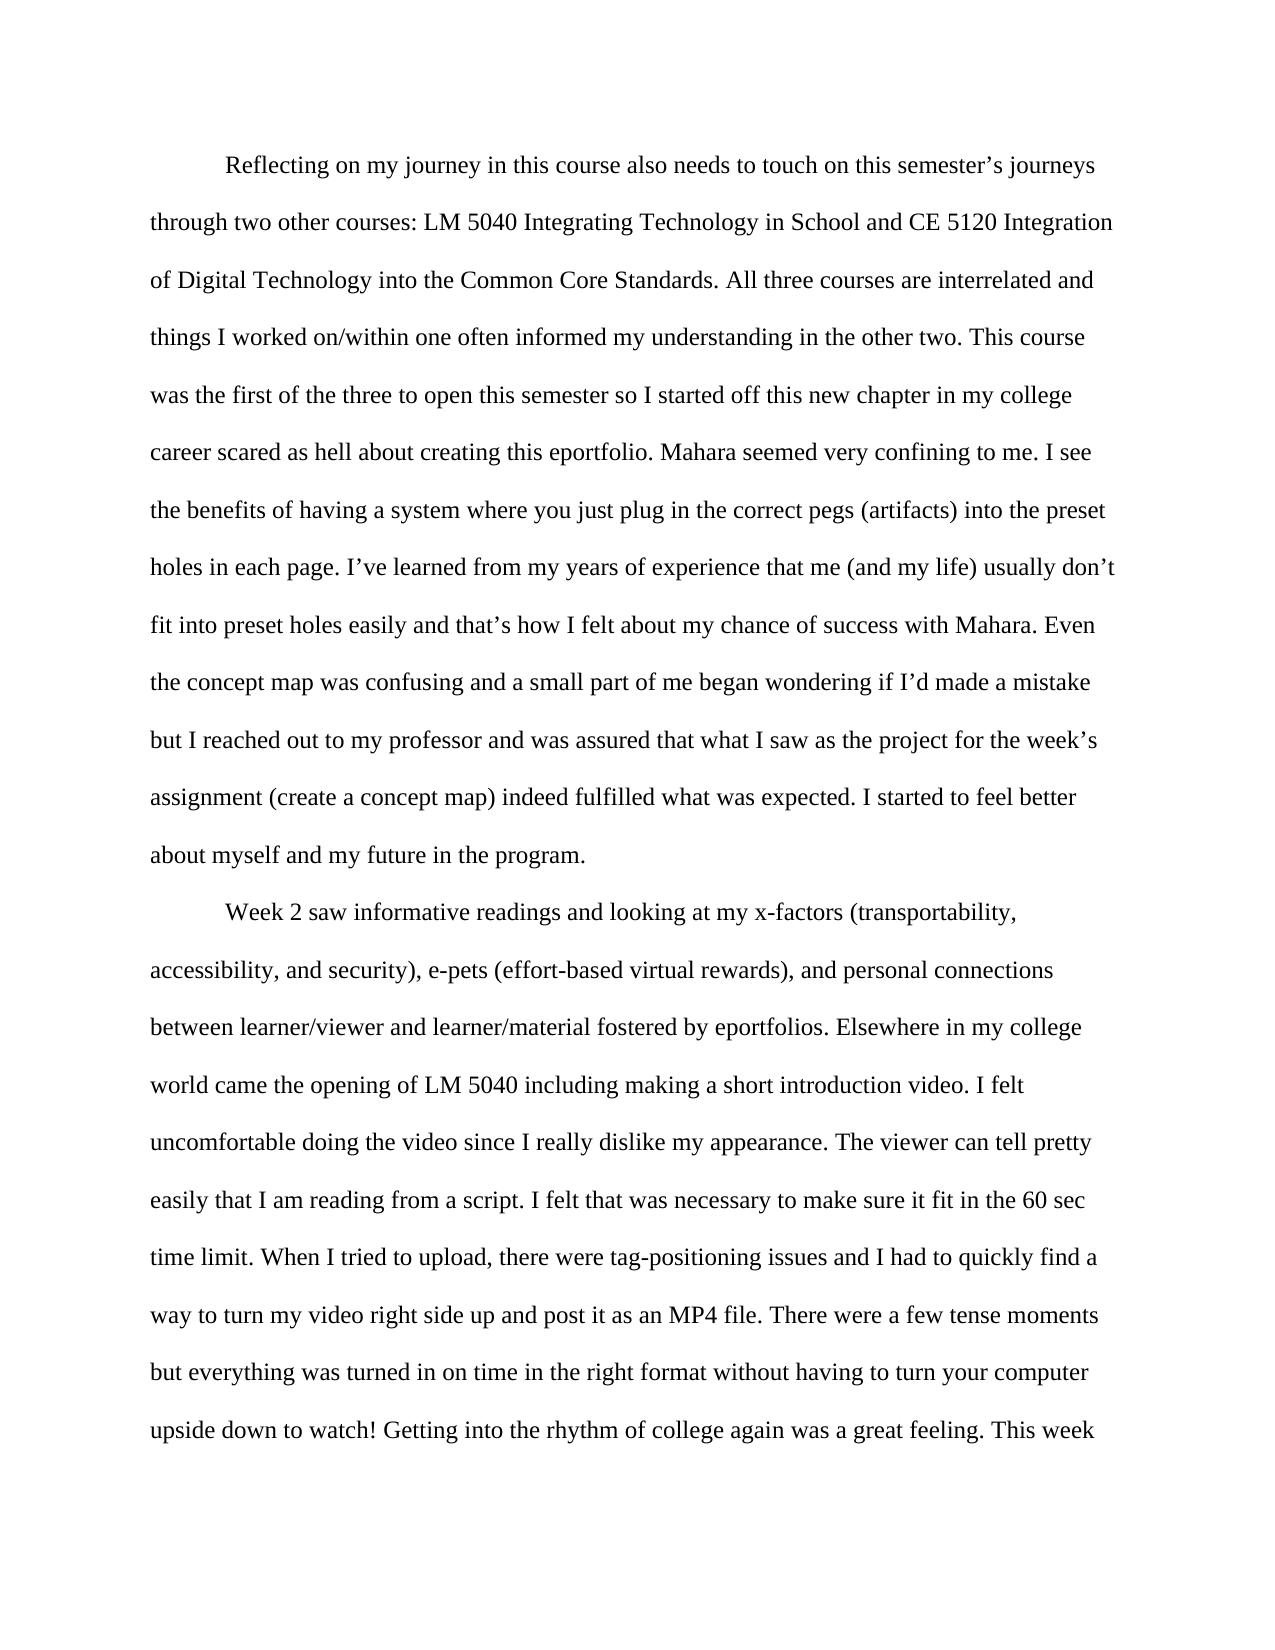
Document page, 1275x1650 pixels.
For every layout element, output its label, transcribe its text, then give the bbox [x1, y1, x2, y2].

text Reflecting on my journey in this course also needs to touch on this semester’s journeys through two other courses: LM 5040 Integrating Technology in School and CE 5120 Integration of Digital Technology into the Common Core Standards. All three courses are interrelated and things I worked on/within one often informed my understanding in the other two. This course was the first of the three to open this semester so I started off this new chapter in my college career scared as hell about creating this eportfolio. Mahara seemed very confining to me. I see the benefits of having a system where you just plug in the correct pegs (artifacts) into the preset holes in each page. I’ve learned from my years of experience that me (and my life) usually don’t fit into preset holes easily and that’s how I felt about my chance of success with Mahara. Even the concept map was confusing and a small part of me began wondering if I’d made a mistake but I reached out to my professor and was assured that what I saw as the project for the week’s assignment (create a concept map) indeed fulfilled what was expected. I started to feel better about myself and my future in the program. [150, 150, 1125, 869]
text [150, 897, 1125, 1444]
